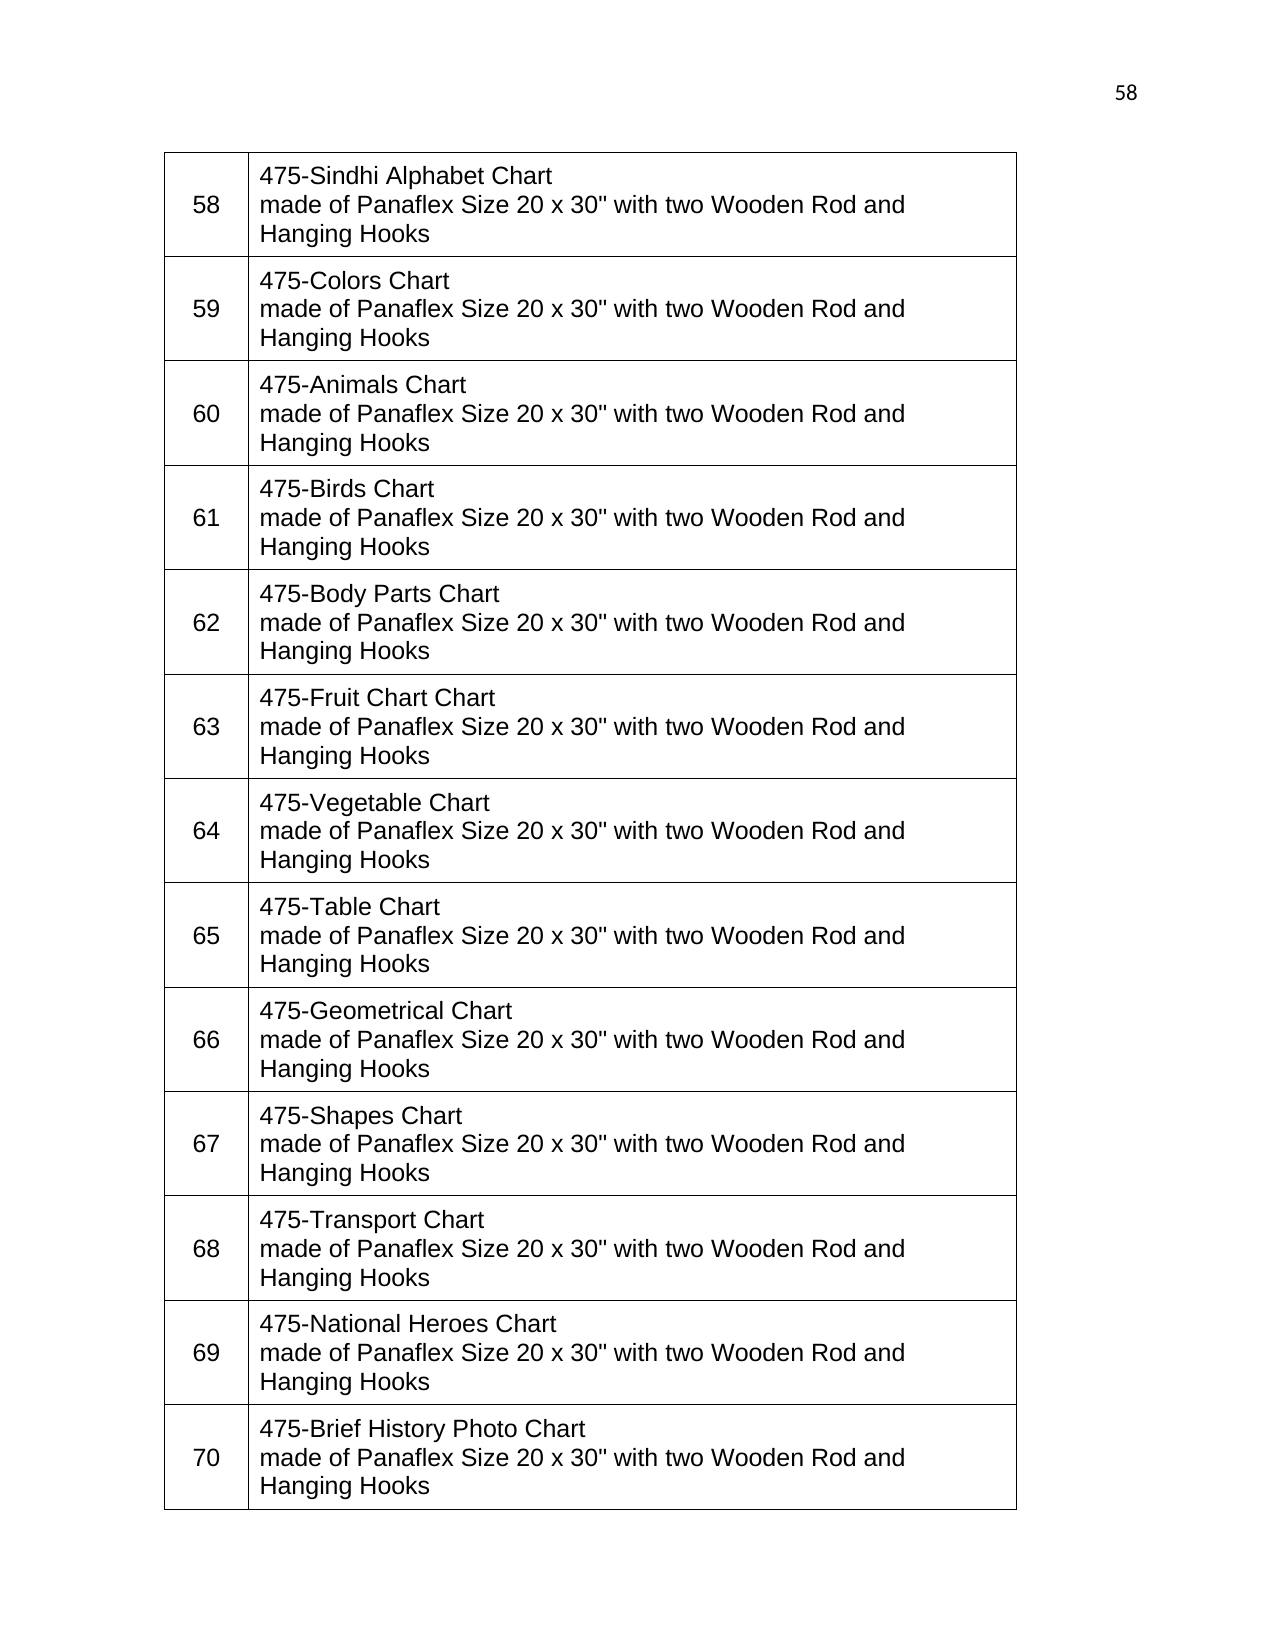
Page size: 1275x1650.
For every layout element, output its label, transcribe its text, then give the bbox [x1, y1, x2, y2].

table_cell 475-Fruit Chart Chart made of Panaflex Size 20 x 30" with two Wooden Rod and Hanging Hooks [249, 675, 1016, 778]
table_cell 475-Shapes Chart made of Panaflex Size 20 x 30" with two Wooden Rod and Hanging Hooks [249, 1092, 1016, 1195]
table_cell 65 [165, 883, 248, 987]
table_cell 475-Vegetable Chart made of Panaflex Size 20 x 30" with two Wooden Rod and Hanging Hooks [249, 779, 1016, 882]
table_cell 66 [165, 988, 248, 1091]
table_cell 69 [165, 1301, 248, 1404]
table_cell 58 [165, 153, 248, 256]
table_cell 64 [165, 779, 248, 882]
table_cell 63 [165, 675, 248, 778]
table_cell 61 [165, 466, 248, 569]
table_cell 59 [165, 257, 248, 360]
table_cell 475-Animals Chart made of Panaflex Size 20 x 30" with two Wooden Rod and Hanging Hooks [249, 361, 1016, 465]
table_cell 475-Geometrical Chart made of Panaflex Size 20 x 30" with two Wooden Rod and Hanging Hooks [249, 988, 1016, 1091]
table_cell 62 [165, 570, 248, 673]
table_cell 475-Brief History Photo Chart made of Panaflex Size 20 x 30" with two Wooden Rod and Hanging Hooks [249, 1405, 1016, 1508]
table_cell 475-Table Chart made of Panaflex Size 20 x 30" with two Wooden Rod and Hanging Hooks [249, 883, 1016, 987]
table_cell 60 [165, 361, 248, 465]
table_cell 68 [165, 1196, 248, 1300]
table_cell 70 [165, 1405, 248, 1508]
table_cell 475-National Heroes Chart made of Panaflex Size 20 x 30" with two Wooden Rod and Hanging Hooks [249, 1301, 1016, 1404]
table_cell 67 [165, 1092, 248, 1195]
table_cell 475-Body Parts Chart made of Panaflex Size 20 x 30" with two Wooden Rod and Hanging Hooks [249, 570, 1016, 673]
table_cell 475-Birds Chart made of Panaflex Size 20 x 30" with two Wooden Rod and Hanging Hooks [249, 466, 1016, 569]
table_cell 475-Transport Chart made of Panaflex Size 20 x 30" with two Wooden Rod and Hanging Hooks [249, 1196, 1016, 1300]
table_cell 475-Sindhi Alphabet Chart made of Panaflex Size 20 x 30" with two Wooden Rod and Hanging Hooks [249, 153, 1016, 256]
table_cell 475-Colors Chart made of Panaflex Size 20 x 30" with two Wooden Rod and Hanging Hooks [249, 257, 1016, 360]
